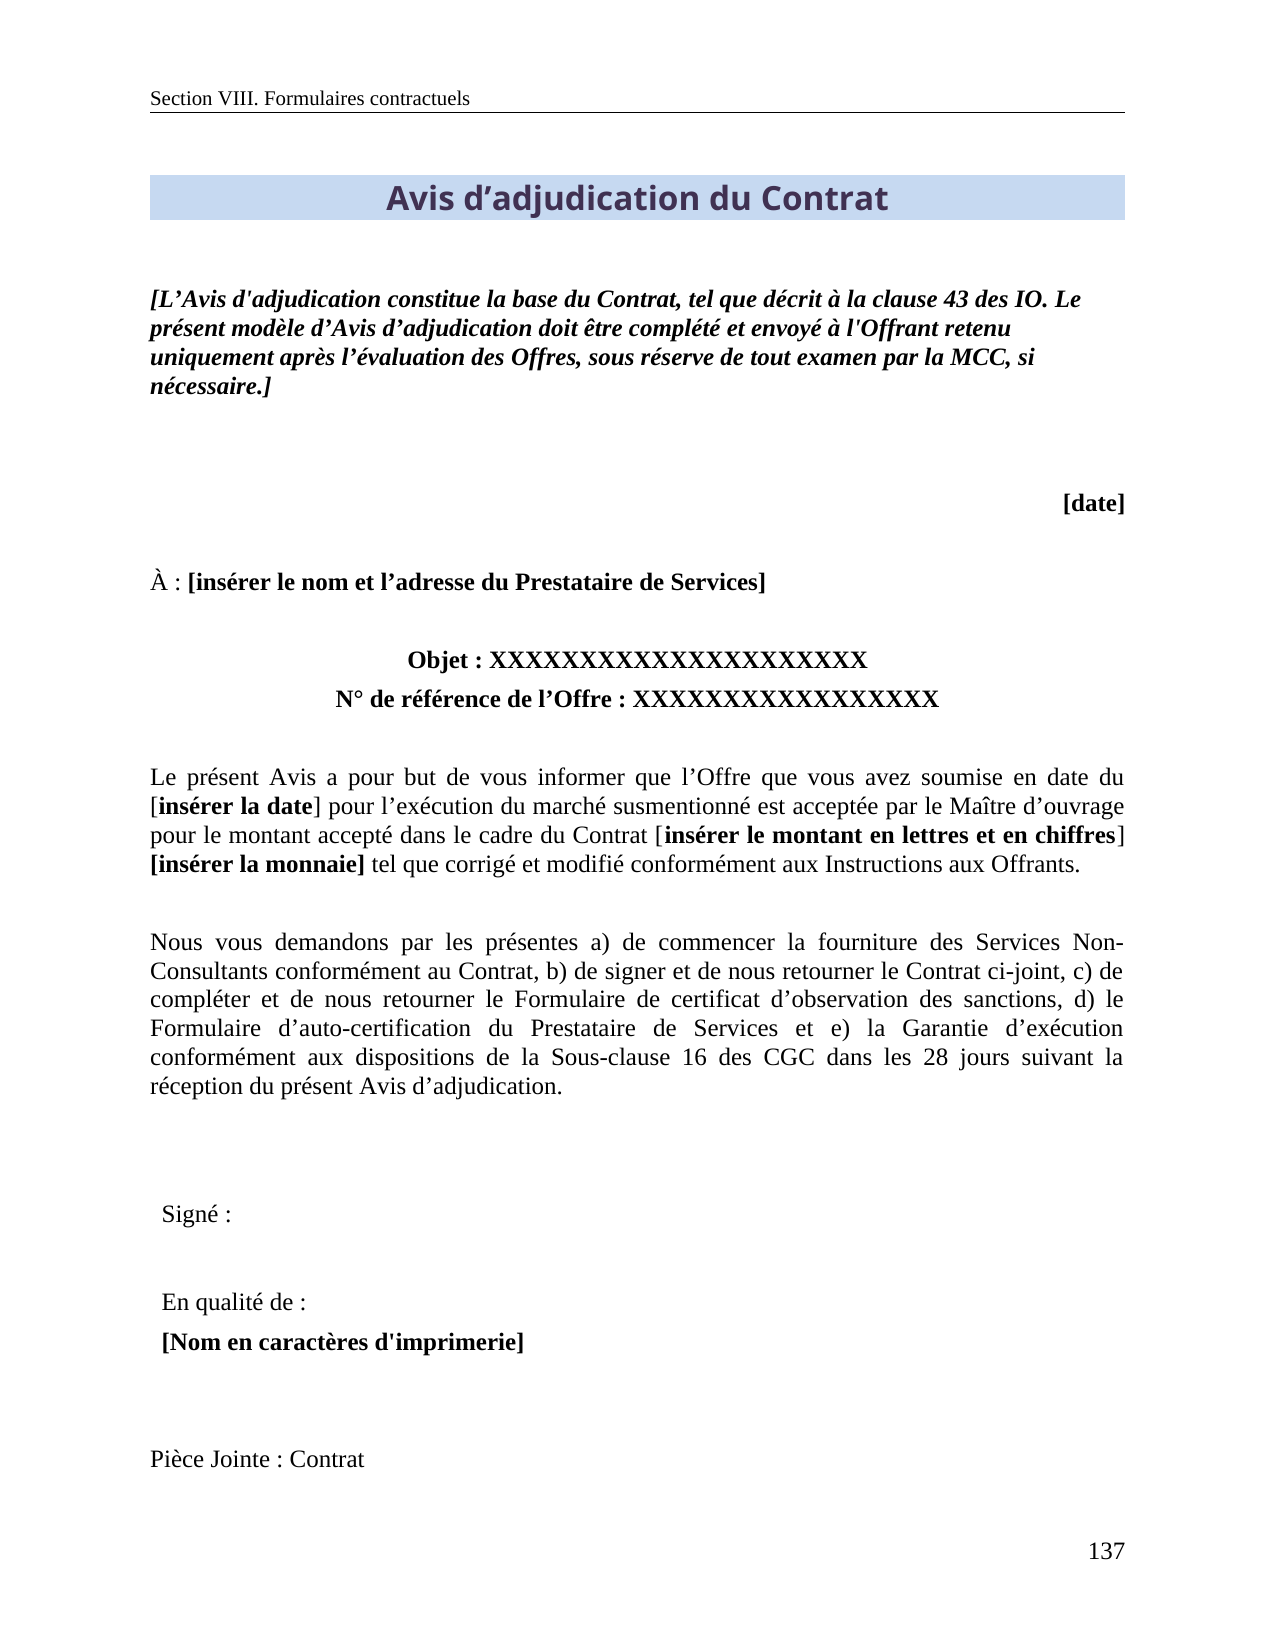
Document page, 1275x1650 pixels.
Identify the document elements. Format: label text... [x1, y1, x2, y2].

text Le présent Avis a pour but de vous informer que l’Offre que vous avez soumise en date du [insérer la date] pour l’exécution du marché susmentionné est acceptée par le Maître d’ouvrage pour le montant accepté dans le cadre du Contrat [insérer le montant en lettres et en chiffres] [insérer la monnaie] tel que corrigé et modifié conformément aux Instructions aux Offrants. [150, 762, 1125, 877]
table_header Signé : [150, 1188, 788, 1238]
text À : [insérer le nom et l’adresse du Prestataire de Services] [150, 567, 1125, 595]
table_cell [Nom en caractères d'imprimerie] [150, 1327, 788, 1355]
text N° de référence de l’Offre : XXXXXXXXXXXXXXXXX [150, 684, 1125, 713]
subtitle Avis d’adjudication du Contrat [150, 175, 1125, 220]
text Pièce Jointe : Contrat [150, 1444, 1125, 1473]
text Nous vous demandons par les présentes a) de commencer la fourniture des Services Non-Consultants conformément au Contrat, b) de signer et de nous retourner le Contrat ci-joint, c) de compléter et de nous retourner le Formulaire de certificat d’observation des sanctions, d) le Formulaire d’auto-certification du Prestataire de Services et e) la Garantie d’exécution conformément aux dispositions de la Sous-clause 16 des CGC dans les 28 jours suivant la réception du présent Avis d’adjudication. [150, 927, 1125, 1099]
text Objet : XXXXXXXXXXXXXXXXXXXXX [150, 645, 1125, 674]
text [L’Avis d'adjudication constitue la base du Contrat, tel que décrit à la clause 43 des IO. Le présent modèle d’Avis d’adjudication doit être complété et envoyé à l'Offrant retenu uniquement après l’évaluation des Offres, sous réserve de tout examen par la MCC, si nécessaire.] [150, 284, 1125, 399]
text [date] [150, 488, 1125, 517]
table_cell En qualité de : [150, 1238, 788, 1327]
